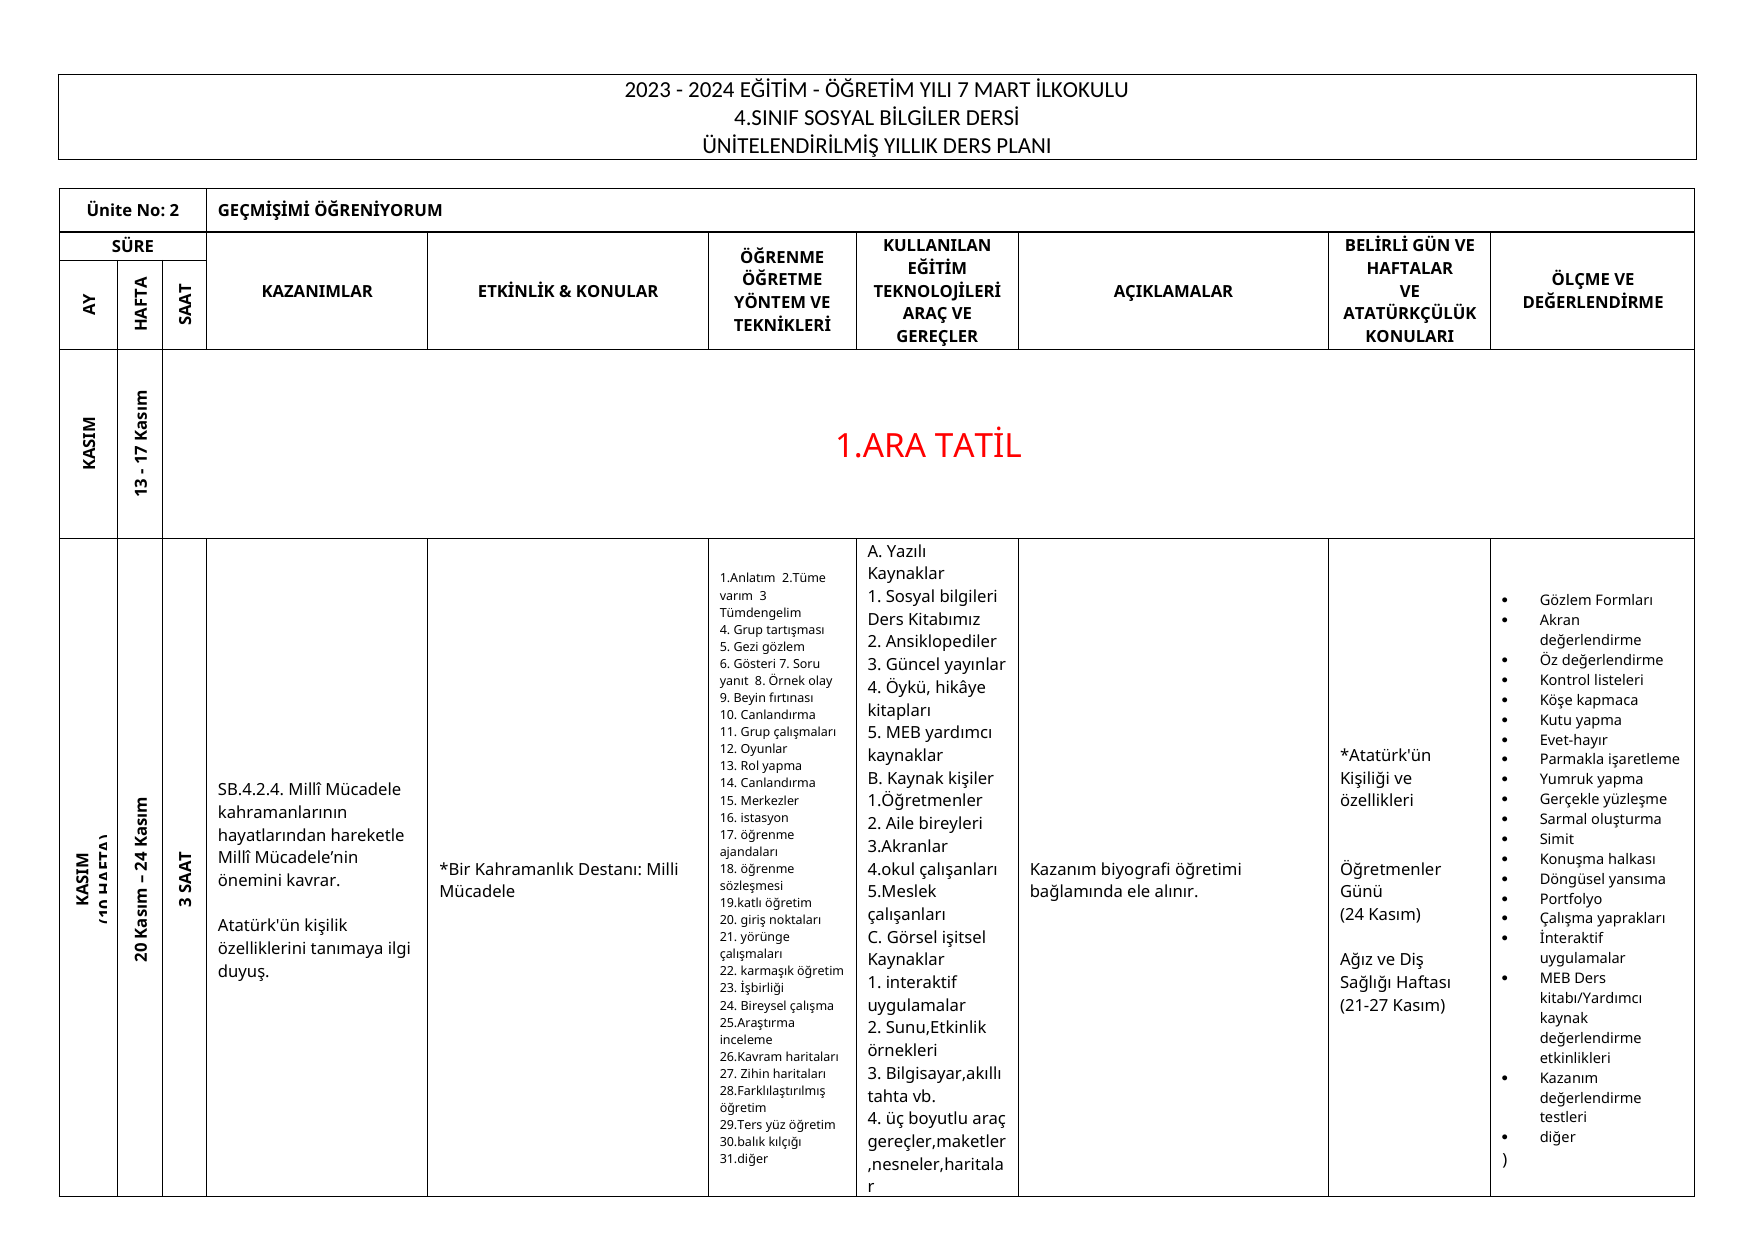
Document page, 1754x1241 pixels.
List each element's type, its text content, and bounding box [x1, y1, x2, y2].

table_cell *Atatürk'ün Kişiliği ve özellikleri Öğretmenler Günü (24 Kasım) Ağız ve Diş Sağlığı Haftası (21-27 Kasım) [1329, 539, 1490, 1196]
table_cell Kazanım biyografi öğretimi bağlamında ele alınır. [1019, 539, 1328, 1196]
table_cell BELİRLİ GÜN VE HAFTALAR VE ATATÜRKÇÜLÜK KONULARI [1329, 233, 1490, 349]
table_cell 20 Kasım – 24 Kasım [118, 539, 162, 1196]
table_cell ETKİNLİK & KONULAR [428, 233, 708, 349]
table_cell KASIM [60, 350, 117, 538]
table_cell 1.ARA TATİL [163, 350, 1694, 538]
table_cell SB.4.2.4. Millî Mücadele kahramanlarının hayatlarından hareketle Millî Mücadele’nin önemini kavrar. Atatürk'ün kişilik özelliklerini tanımaya ilgi duyuş. [207, 539, 427, 1196]
table_cell AÇIKLAMALAR [1019, 233, 1328, 349]
table_cell SAAT [163, 261, 206, 349]
table_cell KAZANIMLAR [207, 233, 427, 349]
table_cell KASIM (10.HAFTA) [60, 539, 117, 1196]
table_cell 13 - 17 Kasım [118, 350, 162, 538]
table_cell ÖĞRENME ÖĞRETME YÖNTEM VE TEKNİKLERİ [709, 233, 856, 349]
table_cell 3 SAAT [163, 539, 206, 1196]
table_cell A. Yazılı Kaynaklar 1. Sosyal bilgileri Ders Kitabımız 2. Ansiklopediler 3. Güncel yayınlar 4. Öykü, hikâye kitapları 5. MEB yardımcı kaynaklar B. Kaynak kişiler 1.Öğretmenler 2. Aile bireyleri 3.Akranlar 4.okul çalışanları 5.Meslek çalışanları C. Görsel işitsel Kaynaklar 1. interaktif uygulamalar 2. Sunu,Etkinlik örnekleri 3. Bilgisayar,akıllı tahta vb. 4. üç boyutlu araç gereçler,maketler,nesneler,haritalar [857, 539, 1018, 1196]
table_cell *Bir Kahramanlık Destanı: Milli Mücadele [428, 539, 708, 1196]
table_header Ünite No: 2 [60, 189, 206, 231]
table_cell Gözlem Formları Akran değerlendirme Öz değerlendirme Kontrol listeleri Köşe kapmaca Kutu yapma Evet-hayır Parmakla işaretleme Yumruk yapma Gerçekle yüzleşme Sarmal oluşturma Simit Konuşma halkası Döngüsel yansıma Portfolyo Çalışma yaprakları İnteraktif uygulamalar MEB Ders kitabı/Yardımcı kaynak değerlendirme etkinlikleri Kazanım değerlendirme testleri diğer ) [1491, 539, 1694, 1196]
table_header GEÇMİŞİMİ ÖĞRENİYORUM [207, 189, 1694, 231]
table_cell ÖLÇME VE DEĞERLENDİRME [1491, 233, 1694, 349]
table_cell HAFTA [118, 261, 162, 349]
table_cell SÜRE [60, 233, 206, 260]
table_cell 1.Anlatım 2.Tüme varım 3 Tümdengelim 4. Grup tartışması 5. Gezi gözlem 6. Gösteri 7. Soru yanıt 8. Örnek olay 9. Beyin fırtınası 10. Canlandırma 11. Grup çalışmaları 12. Oyunlar 13. Rol yapma 14. Canlandırma 15. Merkezler 16. istasyon 17. öğrenme ajandaları 18. öğrenme sözleşmesi 19.katlı öğretim 20. giriş noktaları 21. yörünge çalışmaları 22. karmaşık öğretim 23. İşbirliği 24. Bireysel çalışma 25.Araştırma inceleme 26.Kavram haritaları 27. Zihin haritaları 28.Farklılaştırılmış öğretim 29.Ters yüz öğretim 30.balık kılçığı 31.diğer [709, 539, 856, 1196]
table_cell KULLANILAN EĞİTİM TEKNOLOJİLERİ ARAÇ VE GEREÇLER [857, 233, 1018, 349]
table_cell AY [60, 261, 117, 349]
